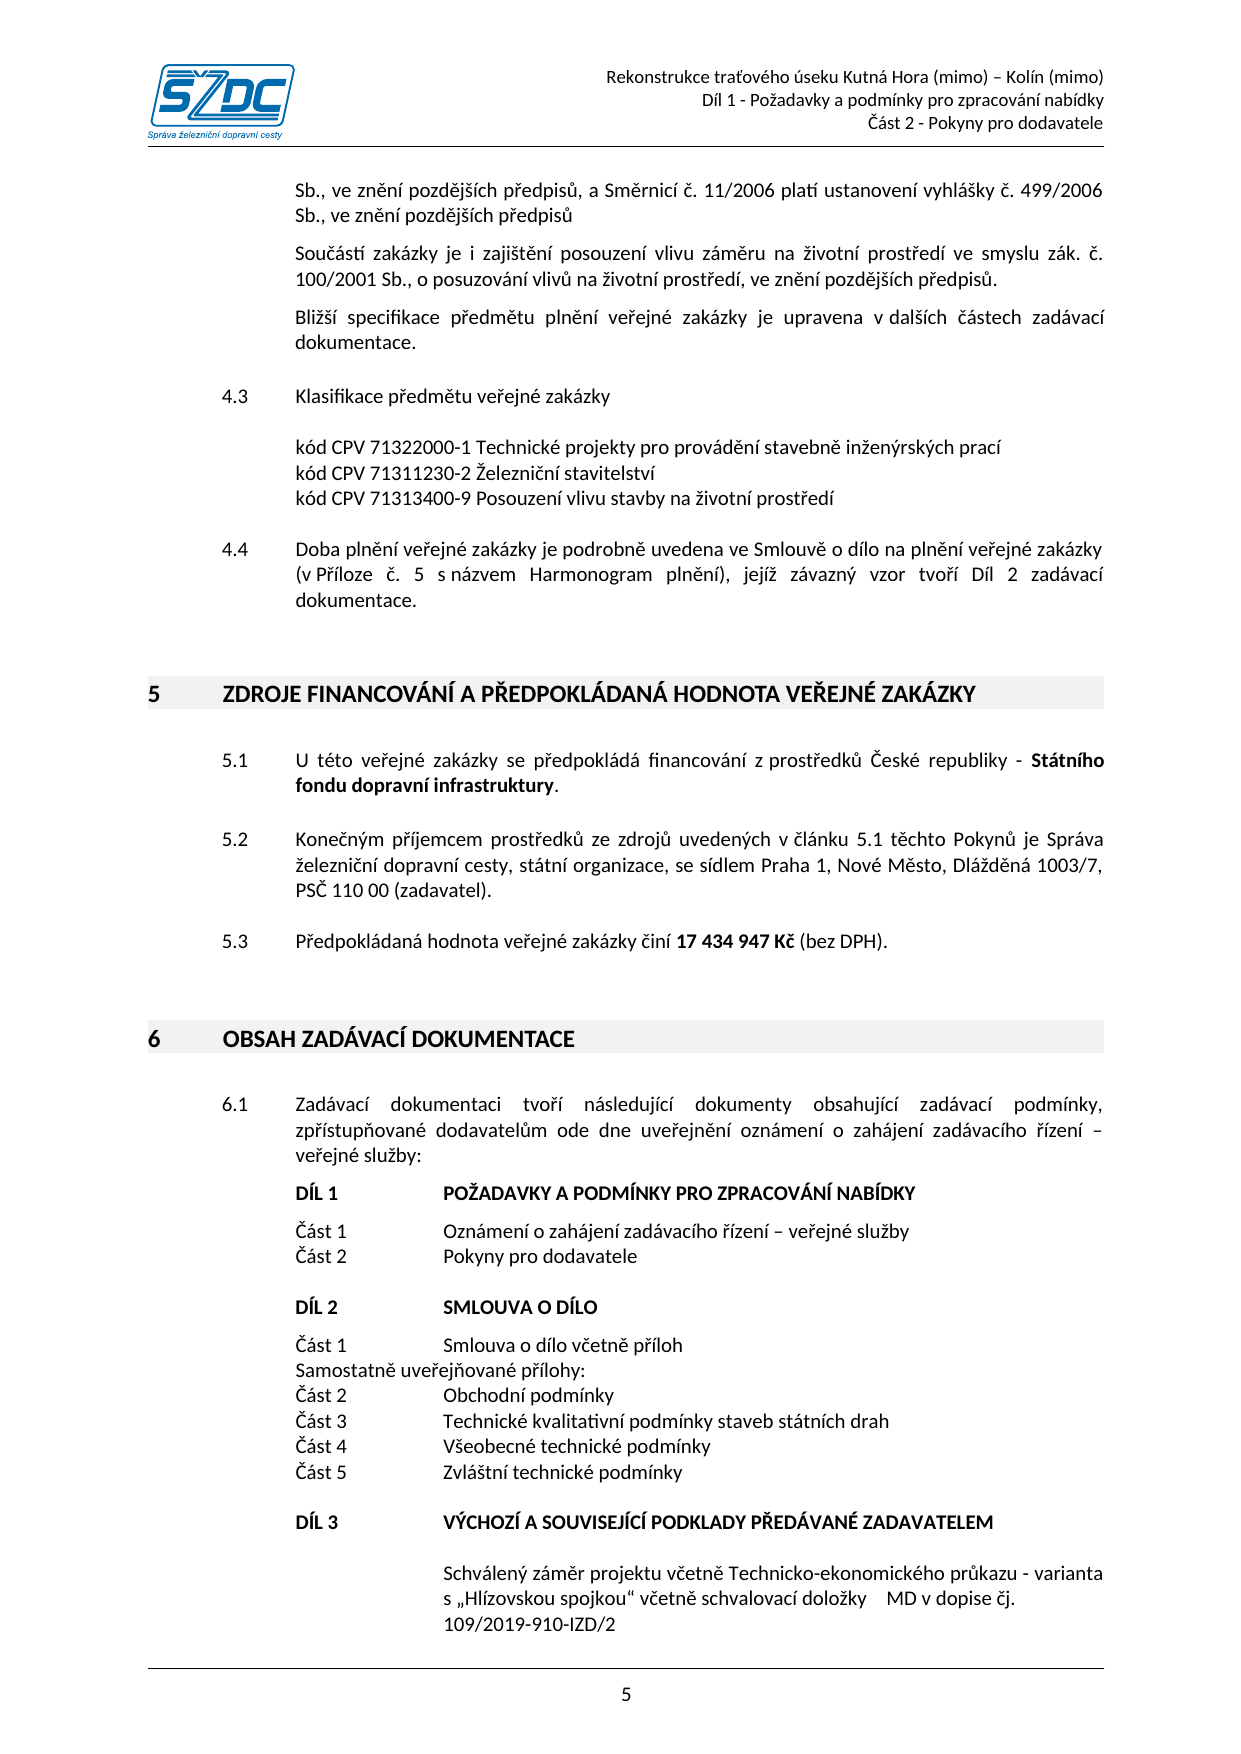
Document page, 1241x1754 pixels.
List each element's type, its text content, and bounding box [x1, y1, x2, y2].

list kód CPV 71311230-2 Železniční stavitelství [295, 460, 1104, 485]
text kód CPV 71313400-9 Posouzení vlivu stavby na životní prostředí [295, 485, 1104, 511]
text Samostatně uveřejňované přílohy: [295, 1357, 1104, 1383]
subtitle OBSAH ZADÁVACÍ DOKUMENTACE [148, 1020, 1104, 1053]
list kód CPV 71322000-1 Technické projekty pro provádění stavebně inženýrských prací [295, 434, 1104, 460]
text Část 1 Smlouva o dílo včetně příloh [295, 1332, 1104, 1357]
text Část 1 Oznámení o zahájení zadávacího řízení – veřejné služby [295, 1218, 1104, 1243]
text 5.1 U této veřejné zakázky se předpokládá financování z prostředků České republiky - Státního fondu dopravní infrastruktury. [222, 747, 1104, 798]
subtitle DÍL 2 SMLOUVA O DÍLO [221, 1294, 1104, 1319]
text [295, 177, 1104, 228]
list Klasifikace předmětu veřejné zakázky [222, 383, 1104, 409]
list Předpokládaná hodnota veřejné zakázky činí 17 434 947 Kč (bez DPH). [222, 928, 1104, 953]
text Část 5 Zvláštní technické podmínky [295, 1459, 1104, 1484]
list Konečným příjemcem prostředků ze zdrojů uvedených v článku 5.1 těchto Pokynů je Správa železniční dopravní cesty, státní organizace, se sídlem Praha 1, Nové Město, Dlážděná 1003/7, PSČ 110 00 (zadavatel). [222, 826, 1104, 903]
subtitle ZDROJE FINANCOVÁNÍ A PŘEDPOKLÁDANÁ HODNOTA VEŘEJNÉ ZAKÁZKY [148, 676, 1104, 709]
text Část 3 Technické kvalitativní podmínky staveb státních drah [295, 1408, 1104, 1433]
text DÍL 3 VÝCHOZÍ A SOUVISEJÍCÍ PODKLADY PŘEDÁVANÉ ZADAVATELEM [295, 1509, 1104, 1535]
text Část 2 Obchodní podmínky [295, 1383, 1104, 1408]
list Doba plnění veřejné zakázky je podrobně uvedena ve Smlouvě o dílo na plnění veřejné zakázky (v Příloze č. 5 s názvem Harmonogram plnění), jejíž závazný vzor tvoří Díl 2 zadávací dokumentace. [222, 536, 1104, 612]
text 6.1 Zadávací dokumentaci tvoří následující dokumenty obsahující zadávací podmínky, zpřístupňované dodavatelům ode dne uveřejnění oznámení o zahájení zadávacího řízení – veřejné služby: [222, 1091, 1104, 1168]
text Část 2 Pokyny pro dodavatele [295, 1243, 1104, 1269]
text Bližší specifikace předmětu plnění veřejné zakázky je upravena v dalších částech zadávací dokumentace. [295, 304, 1104, 355]
text Část 4 Všeobecné technické podmínky [295, 1433, 1104, 1459]
text Schválený záměr projektu včetně Technicko-ekonomického průkazu - varianta s „Hlízovskou spojkou“ včetně schvalovací doložky MD v dopise čj. 109/2019-910-IZD/2 [295, 1560, 1104, 1636]
text DÍL 1 POŽADAVKY A PODMÍNKY PRO ZPRACOVÁNÍ NABÍDKY [295, 1180, 1104, 1206]
text Součástí zakázky je i zajištění posouzení vlivu záměru na životní prostředí ve smyslu zák. č. 100/2001 Sb., o posuzování vlivů na životní prostředí, ve znění pozdějších předpisů. [295, 241, 1104, 291]
